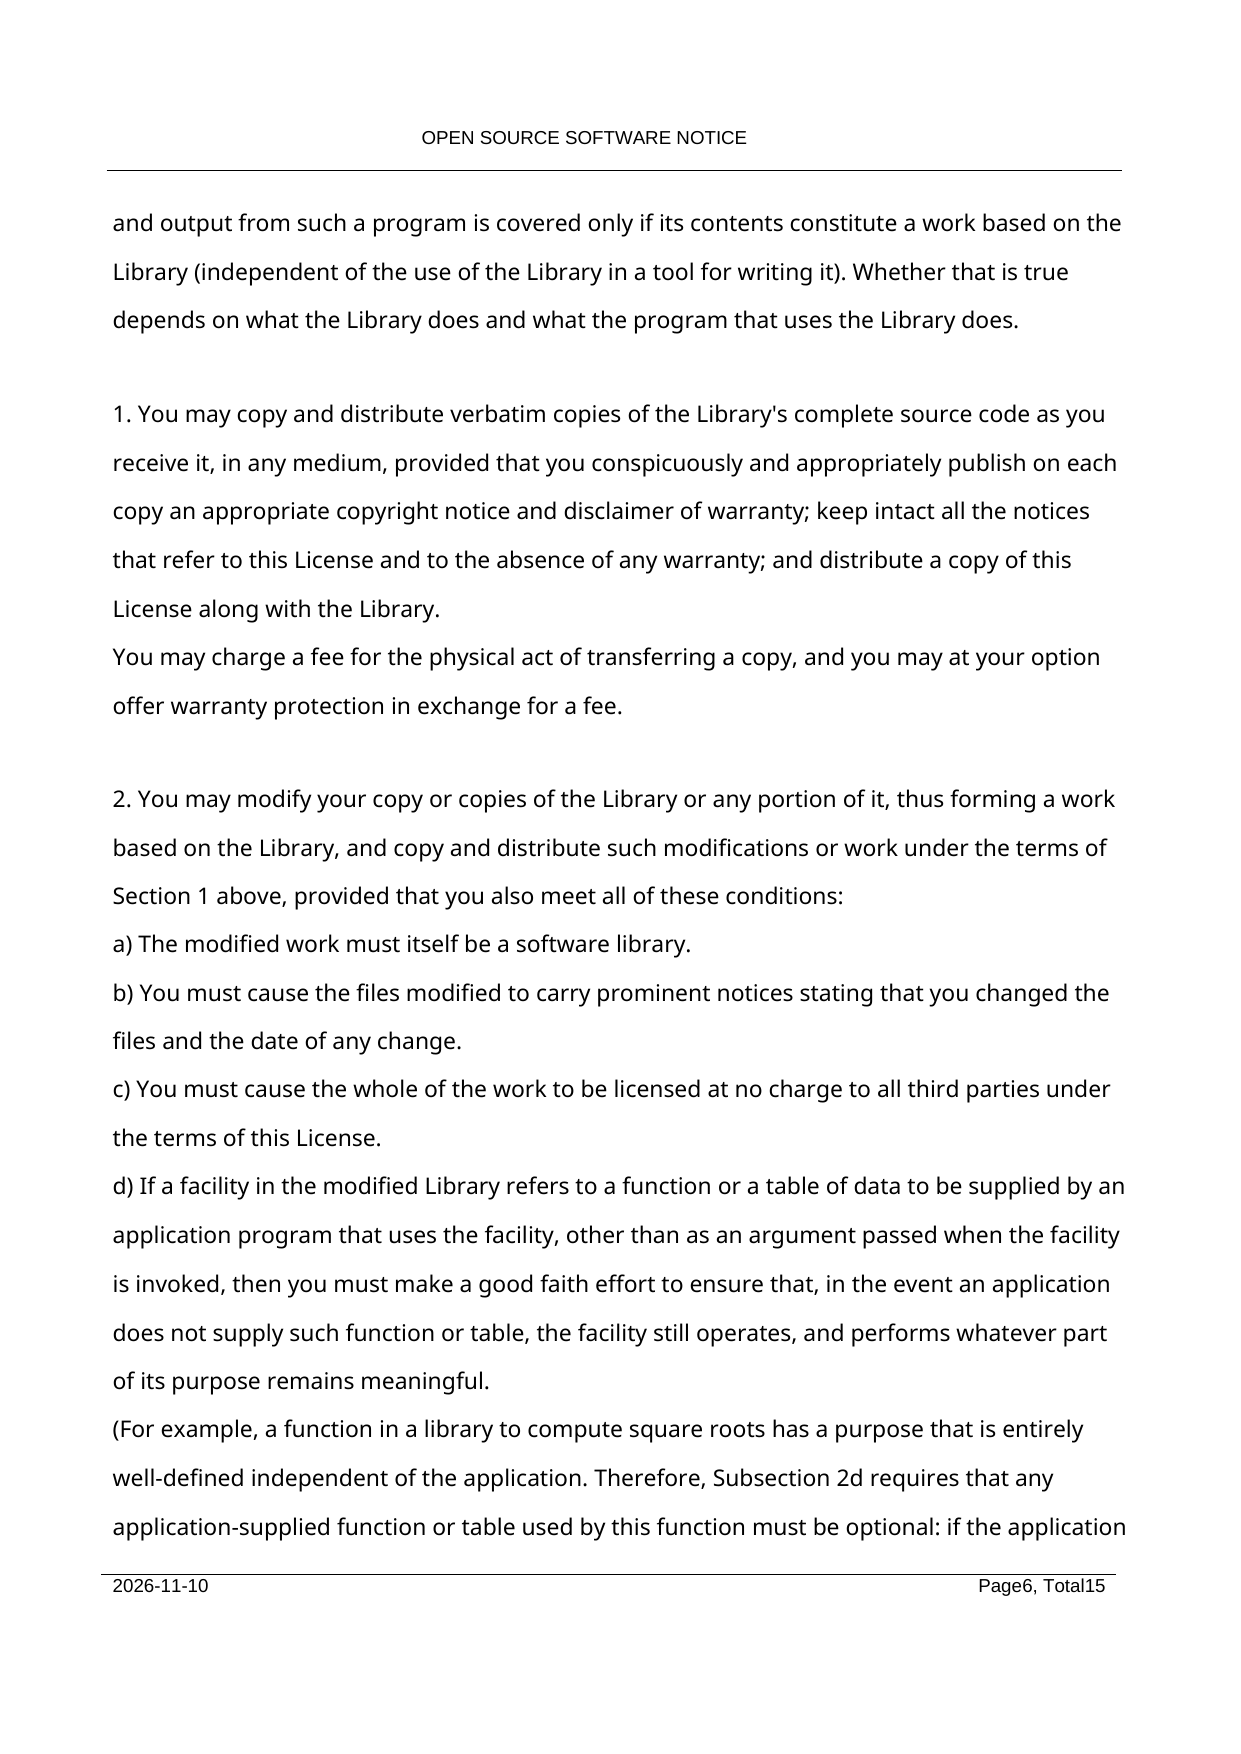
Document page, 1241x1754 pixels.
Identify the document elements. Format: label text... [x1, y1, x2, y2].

text 1. You may copy and distribute verbatim copies of the Library's complete source code as you receive it, in any medium, provided that you conspicuously and appropriately publish on each copy an appropriate copyright notice and disclaimer of warranty; keep intact all the notices that refer to this License and to the absence of any warranty; and distribute a copy of this License along with the Library. [112, 397, 1128, 624]
text d) If a facility in the modified Library refers to a function or a table of data to be supplied by an application program that uses the facility, other than as an argument passed when the facility is invoked, then you must make a good faith effort to ensure that, in the event an application does not supply such function or table, the facility still operates, and performs whatever part of its purpose remains meaningful. [112, 1170, 1128, 1397]
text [112, 1413, 1128, 1543]
text a) The modified work must itself be a software library. [112, 928, 1128, 960]
text You may charge a fee for the physical act of transferring a copy, and you may at your option offer warranty protection in exchange for a fee. [112, 640, 1128, 721]
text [112, 206, 1128, 336]
text 2. You may modify your copy or copies of the Library or any portion of it, thus forming a work based on the Library, and copy and distribute such modifications or work under the terms of Section 1 above, provided that you also meet all of these conditions: [112, 782, 1128, 912]
text c) You must cause the whole of the work to be licensed at no charge to all third parties under the terms of this License. [112, 1073, 1128, 1154]
text b) You must cause the files modified to carry prominent notices stating that you changed the files and the date of any change. [112, 976, 1128, 1057]
